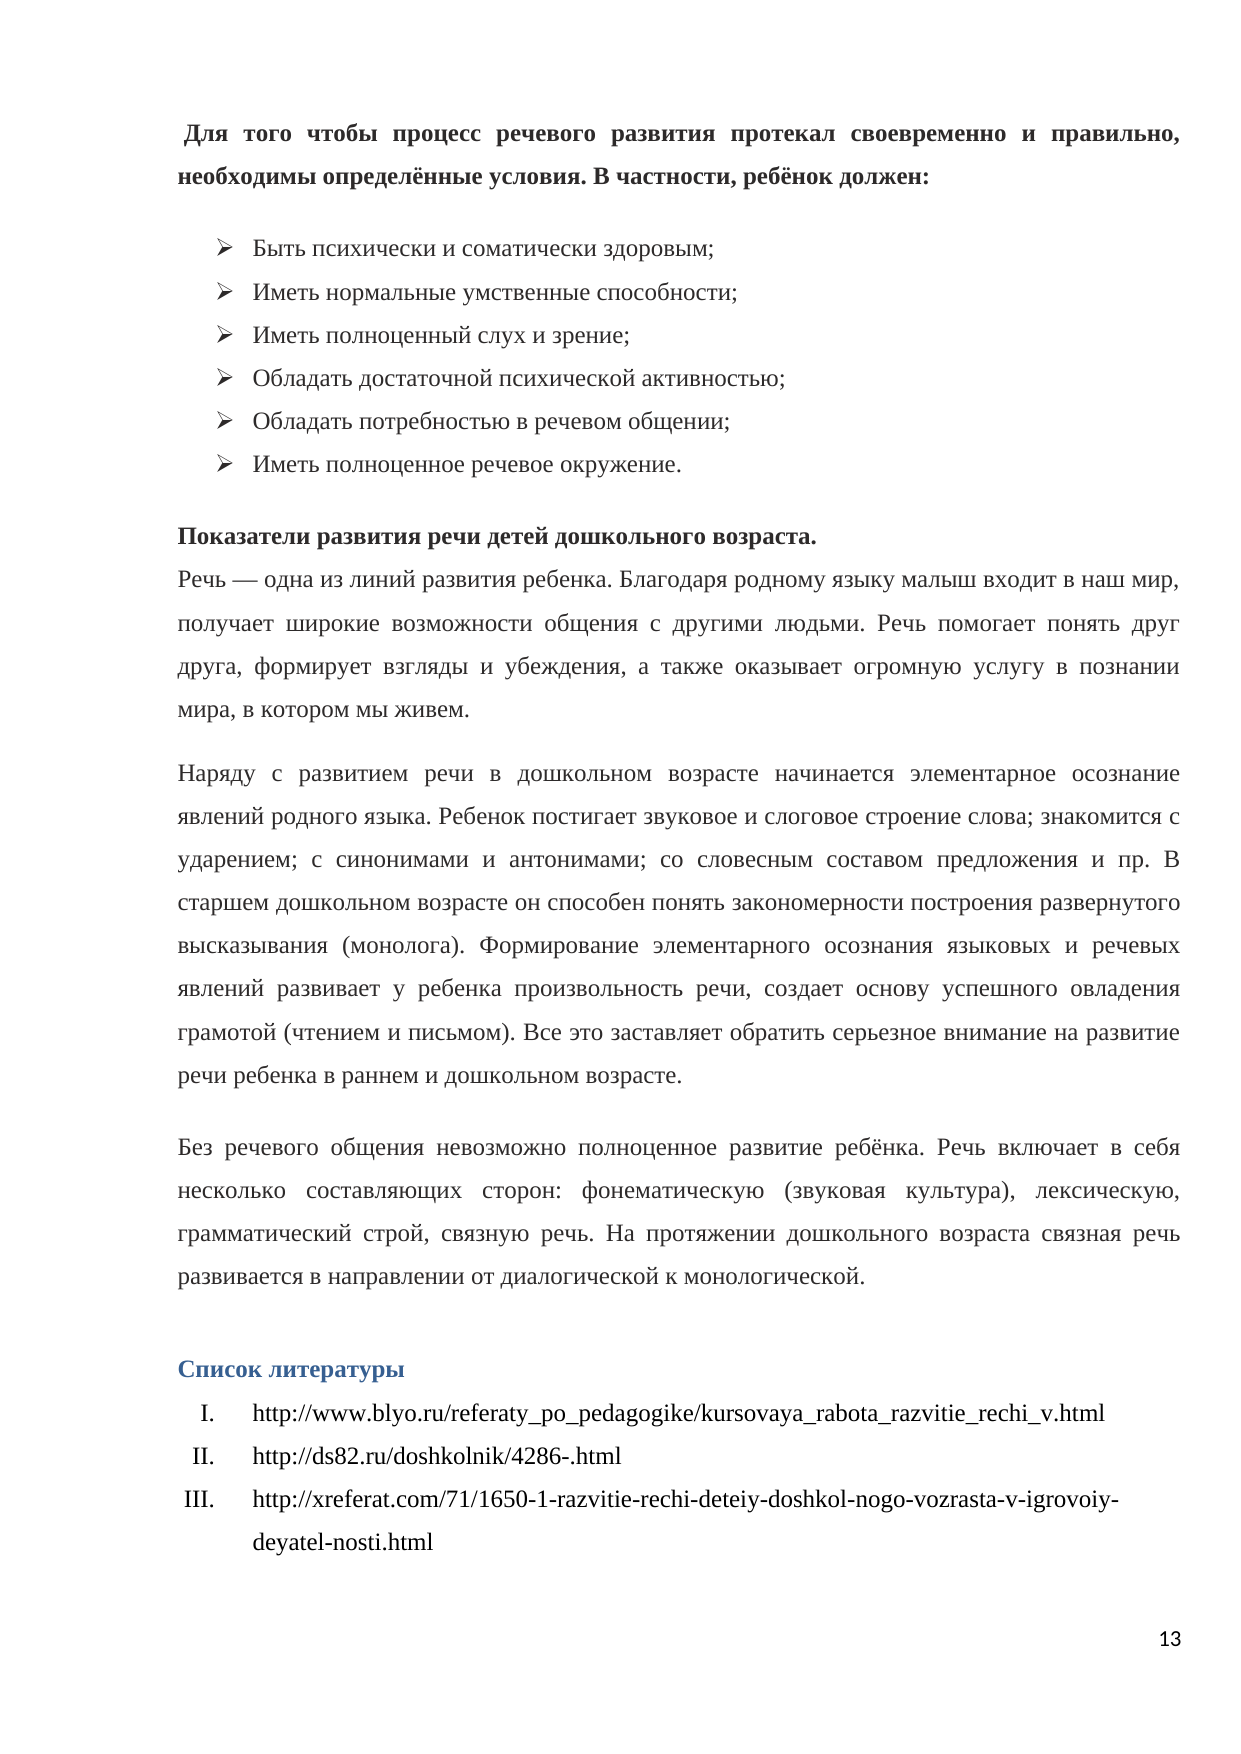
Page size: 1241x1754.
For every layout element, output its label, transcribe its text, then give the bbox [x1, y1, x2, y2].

text Без речевого общения невозможно полноценное развитие ребёнка. Речь включает в себя несколько составляющих сторон: фонематическую (звуковая культура), лексическую, грамматический строй, связную речь. На протяжении дошкольного возраста связная речь развивается в направлении от диалогической к монологической. [177, 1132, 1181, 1290]
list Обладать достаточной психической активностью; [215, 363, 1181, 392]
text Речь — одна из линий развития ребенка. Благодаря родному языку малыш входит в наш мир, получает широкие возможности общения с другими людьми. Речь помогает понять друг друга, формирует взгляды и убеждения, а также оказывает огромную услугу в познании мира, в котором мы живем. [177, 564, 1181, 723]
subtitle Показатели развития речи детей дошкольного возраста. [177, 521, 1181, 550]
list http://ds82.ru/doshkolnik/4286-.html [215, 1441, 1181, 1469]
list Быть психически и соматически здоровым; [215, 233, 1181, 262]
subtitle Список литературы [177, 1354, 1181, 1383]
list Иметь полноценное речевое окружение. [215, 449, 1181, 478]
list Иметь полноценный слух и зрение; [215, 320, 1181, 348]
text Для того чтобы процесс речевого развития протекал своевременно и правильно, необходимы определённые условия. В частности, ребёнок должен: [177, 118, 1181, 190]
list Иметь нормальные умственные способности; [215, 277, 1181, 305]
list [215, 1484, 1181, 1556]
text Наряду с развитием речи в дошкольном возрасте начинается элементарное осознание явлений родного языка. Ребенок постигает звуковое и слоговое строение слова; знакомится с ударением; с синонимами и антонимами; со словесным составом предложения и пр. В старшем дошкольном возрасте он способен понять закономерности построения развернутого высказывания (монолога). Формирование элементарного осознания языковых и речевых явлений развивает у ребенка произвольность речи, создает основу успешного овладения грамотой (чтением и письмом). Все это заставляет обратить серьезное внимание на развитие речи ребенка в раннем и дошкольном возрасте. [177, 758, 1181, 1088]
list Обладать потребностью в речевом общении; [215, 406, 1181, 435]
list http://www.blyo.ru/referaty_po_pedagogike/kursovaya_rabota_razvitie_rechi_v.html [215, 1398, 1181, 1426]
